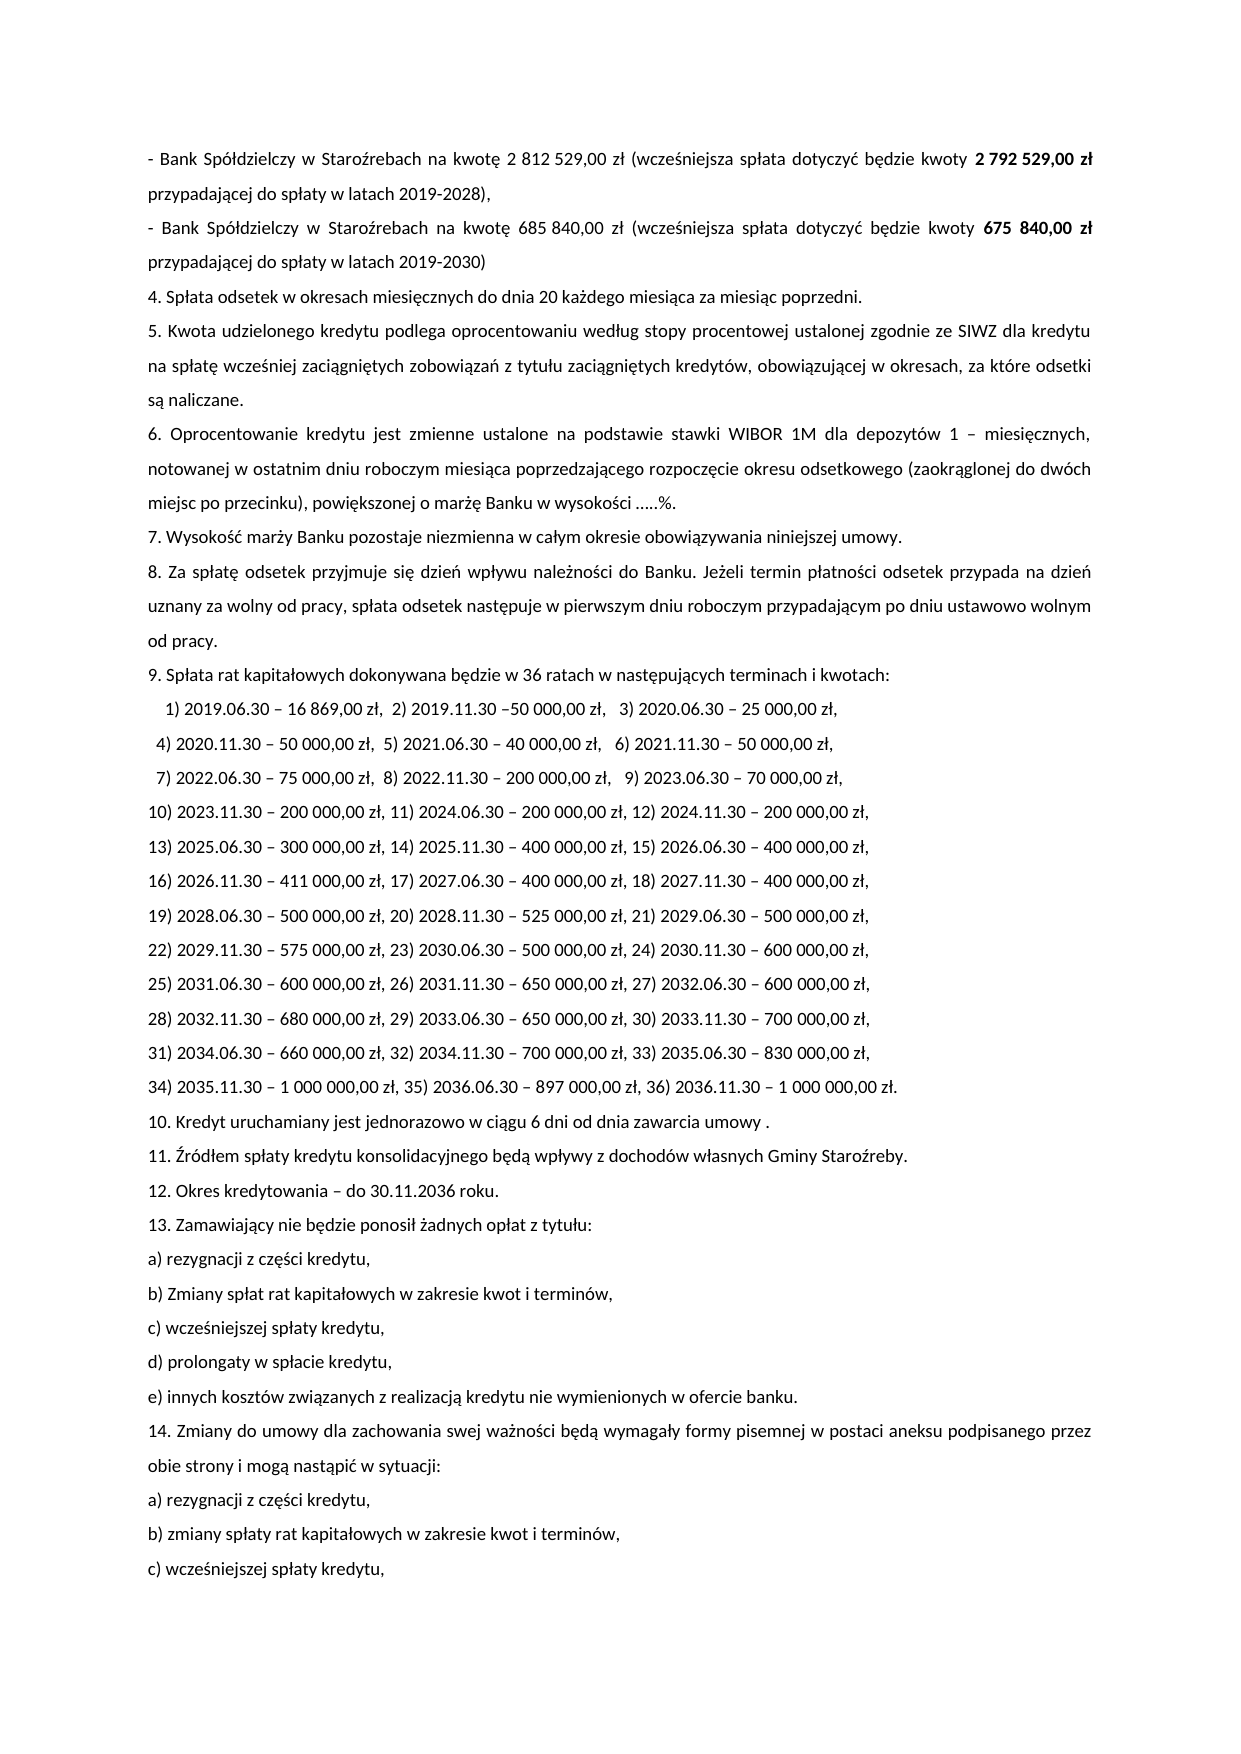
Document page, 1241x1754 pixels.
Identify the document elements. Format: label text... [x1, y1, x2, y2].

text c) wcześniejszej spłaty kredytu, [148, 1557, 1093, 1580]
text - Bank Spółdzielczy w Staroźrebach na kwotę 685 840,00 zł (wcześniejsza spłata dotyczyć będzie kwoty 675 840,00 zł przypadającej do spłaty w latach 2019-2030) [148, 216, 1093, 274]
text e) innych kosztów związanych z realizacją kredytu nie wymienionych w ofercie banku. [148, 1385, 1093, 1408]
text 34) 2035.11.30 – 1 000 000,00 zł, 35) 2036.06.30 – 897 000,00 zł, 36) 2036.11.30 – 1 000 000,00 zł. [148, 1076, 1093, 1099]
text 7) 2022.06.30 – 75 000,00 zł, 8) 2022.11.30 – 200 000,00 zł, 9) 2023.06.30 – 70 000,00 zł, [148, 766, 1093, 789]
text 13. Zamawiający nie będzie ponosił żadnych opłat z tytułu: [148, 1213, 1093, 1236]
text 28) 2032.11.30 – 680 000,00 zł, 29) 2033.06.30 – 650 000,00 zł, 30) 2033.11.30 – 700 000,00 zł, [148, 1007, 1093, 1030]
text 4. Spłata odsetek w okresach miesięcznych do dnia 20 każdego miesiąca za miesiąc poprzedni. [148, 285, 1093, 308]
text 31) 2034.06.30 – 660 000,00 zł, 32) 2034.11.30 – 700 000,00 zł, 33) 2035.06.30 – 830 000,00 zł, [148, 1041, 1093, 1064]
text 4) 2020.11.30 – 50 000,00 zł, 5) 2021.06.30 – 40 000,00 zł, 6) 2021.11.30 – 50 000,00 zł, [148, 732, 1093, 755]
text a) rezygnacji z części kredytu, [148, 1488, 1093, 1511]
text b) Zmiany spłat rat kapitałowych w zakresie kwot i terminów, [148, 1282, 1093, 1305]
text 19) 2028.06.30 – 500 000,00 zł, 20) 2028.11.30 – 525 000,00 zł, 21) 2029.06.30 – 500 000,00 zł, [148, 904, 1093, 927]
text - Bank Spółdzielczy w Staroźrebach na kwotę 2 812 529,00 zł (wcześniejsza spłata dotyczyć będzie kwoty 2 792 529,00 zł przypadającej do spłaty w latach 2019-2028), [148, 148, 1093, 205]
text 12. Okres kredytowania – do 30.11.2036 roku. [148, 1179, 1093, 1202]
text 13) 2025.06.30 – 300 000,00 zł, 14) 2025.11.30 – 400 000,00 zł, 15) 2026.06.30 – 400 000,00 zł, [148, 835, 1093, 858]
text 7. Wysokość marży Banku pozostaje niezmienna w całym okresie obowiązywania niniejszej umowy. [148, 526, 1093, 549]
text 25) 2031.06.30 – 600 000,00 zł, 26) 2031.11.30 – 650 000,00 zł, 27) 2032.06.30 – 600 000,00 zł, [148, 973, 1093, 996]
text 1) 2019.06.30 – 16 869,00 zł, 2) 2019.11.30 –50 000,00 zł, 3) 2020.06.30 – 25 000,00 zł, [148, 698, 1093, 721]
text 6. Oprocentowanie kredytu jest zmienne ustalone na podstawie stawki WIBOR 1M dla depozytów 1 – miesięcznych, notowanej w ostatnim dniu roboczym miesiąca poprzedzającego rozpoczęcie okresu odsetkowego (zaokrąglonej do dwóch miejsc po przecinku), powiększonej o marżę Banku w wysokości …..%. [148, 423, 1093, 514]
text 10) 2023.11.30 – 200 000,00 zł, 11) 2024.06.30 – 200 000,00 zł, 12) 2024.11.30 – 200 000,00 zł, [148, 801, 1093, 824]
text a) rezygnacji z części kredytu, [148, 1248, 1093, 1271]
text 22) 2029.11.30 – 575 000,00 zł, 23) 2030.06.30 – 500 000,00 zł, 24) 2030.11.30 – 600 000,00 zł, [148, 938, 1093, 961]
text 14. Zmiany do umowy dla zachowania swej ważności będą wymagały formy pisemnej w postaci aneksu podpisanego przez obie strony i mogą nastąpić w sytuacji: [148, 1419, 1093, 1477]
text 9. Spłata rat kapitałowych dokonywana będzie w 36 ratach w następujących terminach i kwotach: [148, 663, 1093, 686]
text 10. Kredyt uruchamiany jest jednorazowo w ciągu 6 dni od dnia zawarcia umowy . [148, 1110, 1093, 1133]
text 16) 2026.11.30 – 411 000,00 zł, 17) 2027.06.30 – 400 000,00 zł, 18) 2027.11.30 – 400 000,00 zł, [148, 869, 1093, 892]
text 5. Kwota udzielonego kredytu podlega oprocentowaniu według stopy procentowej ustalonej zgodnie ze SIWZ dla kredytu na spłatę wcześniej zaciągniętych zobowiązań z tytułu zaciągniętych kredytów, obowiązującej w okresach, za które odsetki są naliczane. [148, 319, 1093, 411]
text b) zmiany spłaty rat kapitałowych w zakresie kwot i terminów, [148, 1523, 1093, 1546]
text d) prolongaty w spłacie kredytu, [148, 1351, 1093, 1374]
text 11. Źródłem spłaty kredytu konsolidacyjnego będą wpływy z dochodów własnych Gminy Staroźreby. [148, 1144, 1093, 1167]
text c) wcześniejszej spłaty kredytu, [148, 1316, 1093, 1339]
text 8. Za spłatę odsetek przyjmuje się dzień wpływu należności do Banku. Jeżeli termin płatności odsetek przypada na dzień uznany za wolny od pracy, spłata odsetek następuje w pierwszym dniu roboczym przypadającym po dniu ustawowo wolnym od pracy. [148, 560, 1093, 652]
